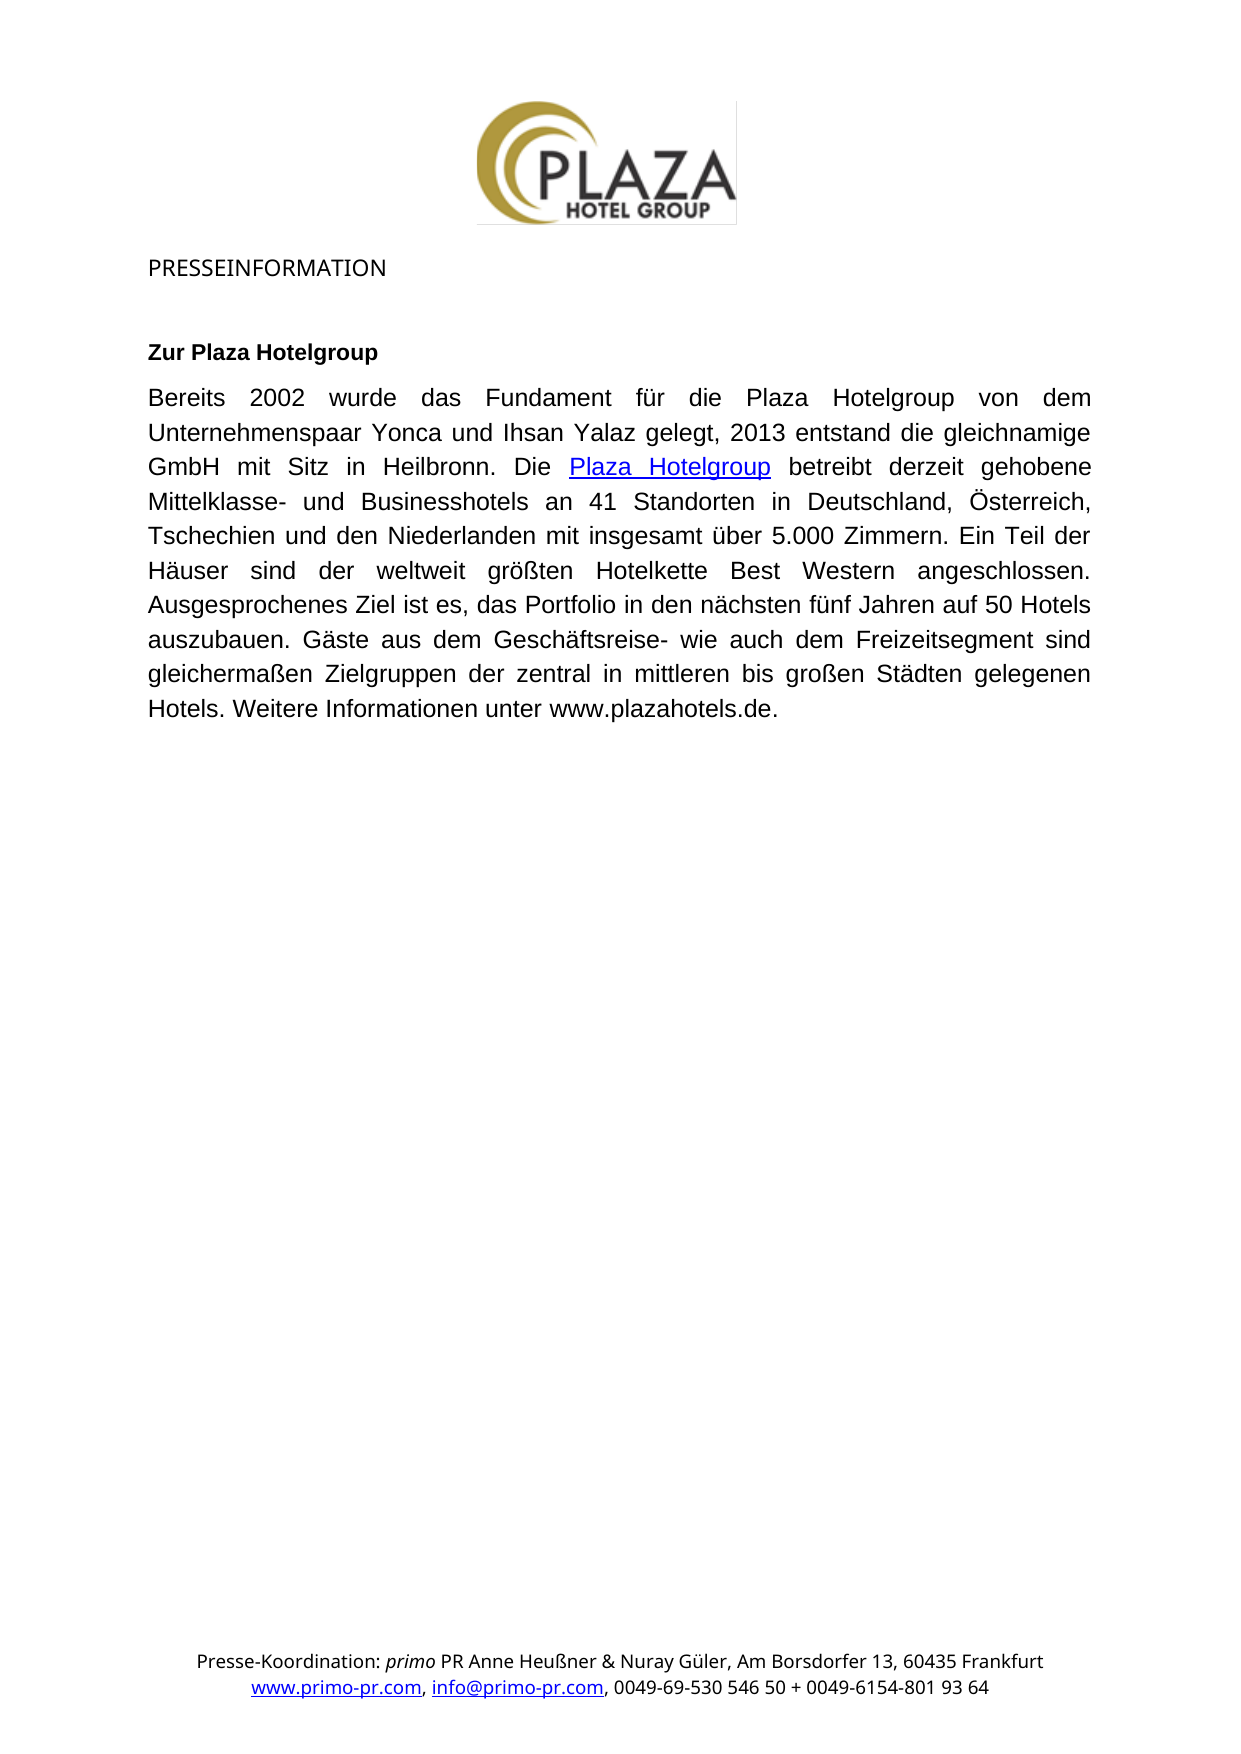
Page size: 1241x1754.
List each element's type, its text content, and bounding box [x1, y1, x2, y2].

text Zur Plaza Hotelgroup [148, 339, 1093, 366]
picture [476, 101, 740, 228]
text Bereits 2002 wurde das Fundament für die Plaza Hotelgroup von dem Unternehmenspaar Yonca und Ihsan Yalaz gelegt, 2013 entstand die gleichnamige GmbH mit Sitz in Heilbronn. Die Plaza Hotelgroup betreibt derzeit gehobene Mittelklasse- und Businesshotels an 41 Standorten in Deutschland, Österreich, Tschechien und den Niederlanden mit insgesamt über 5.000 Zimmern. Ein Teil der Häuser sind der weltweit größten Hotelkette Best Western angeschlossen. Ausgesprochenes Ziel ist es, das Portfolio in den nächsten fünf Jahren auf 50 Hotels auszubauen. Gäste aus dem Geschäftsreise- wie auch dem Freizeitsegment sind gleichermaßen Zielgruppen der zentral in mittleren bis großen Städten gelegenen Hotels. Weitere Informationen unter www.plazahotels.de. [148, 383, 1093, 722]
